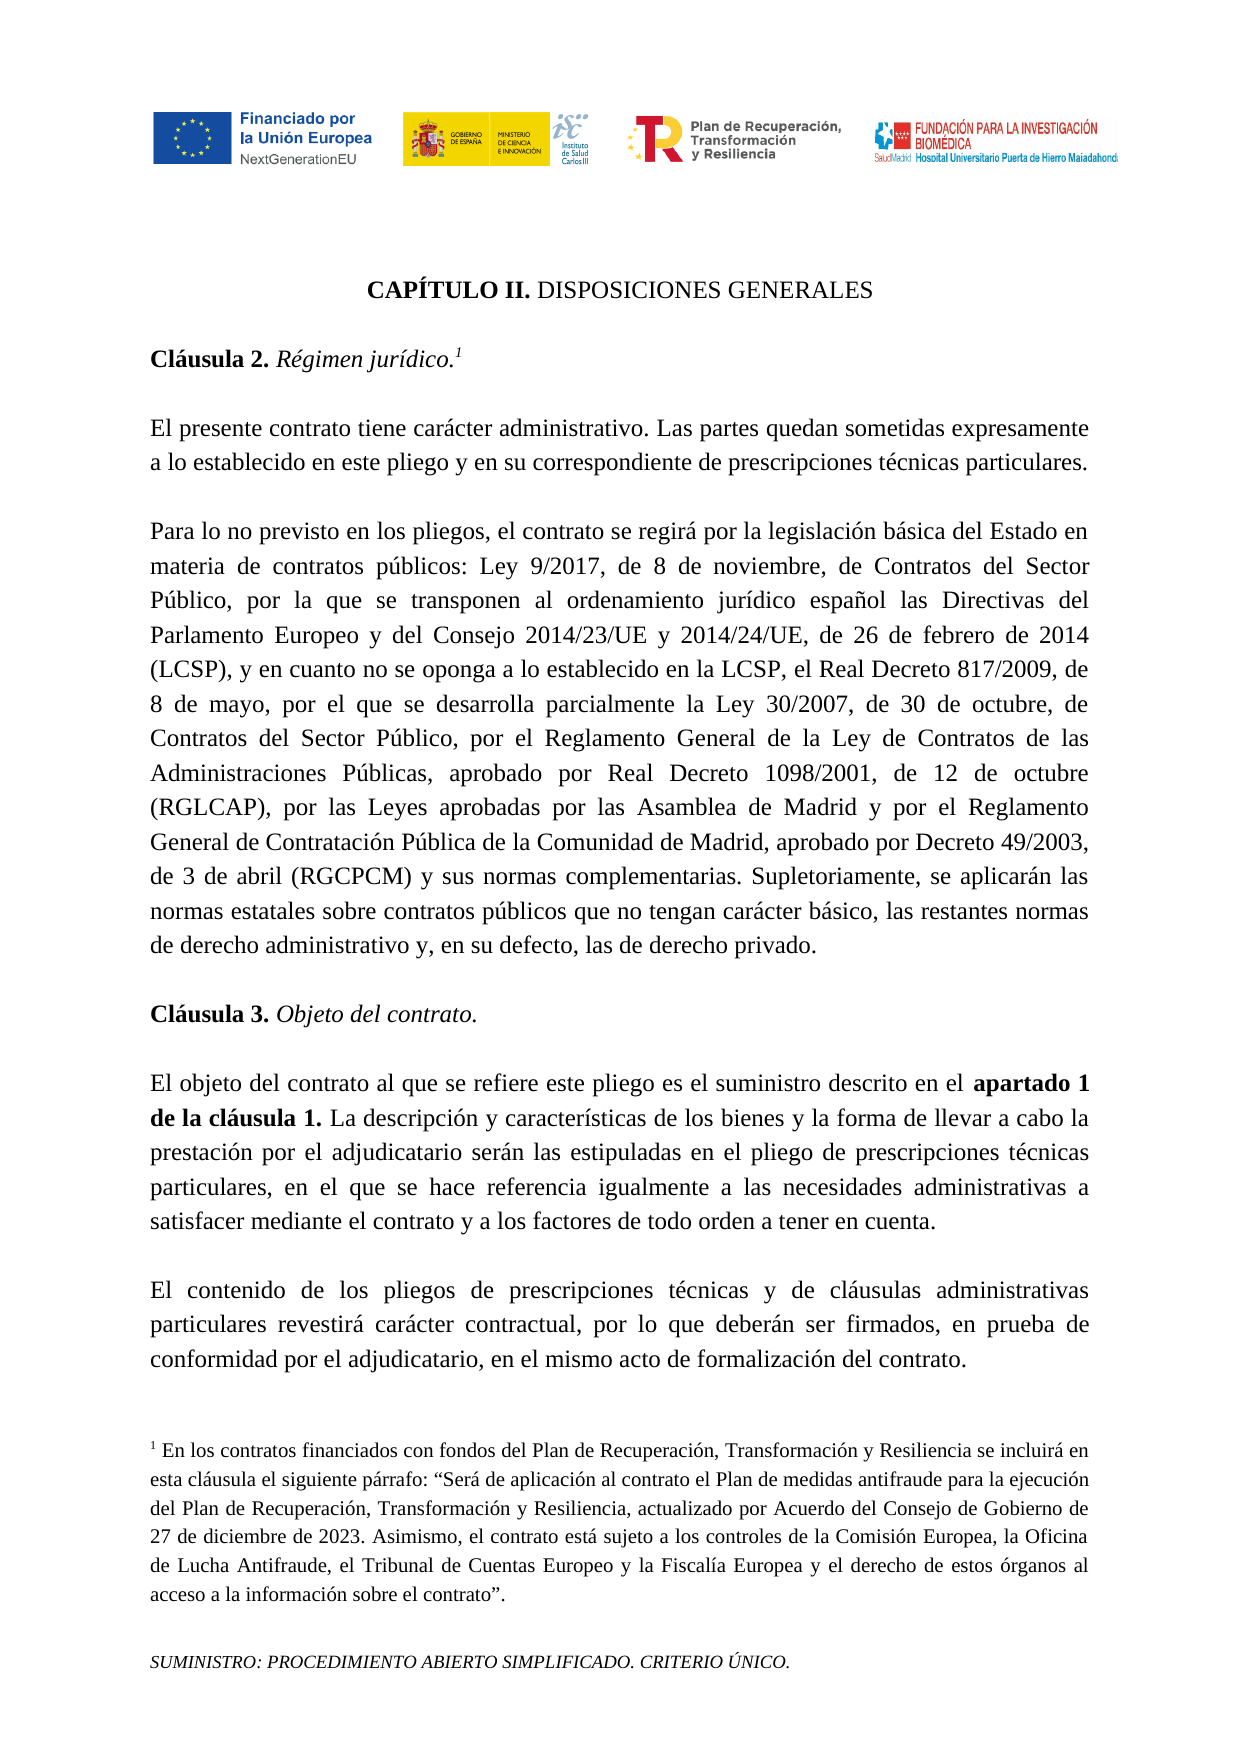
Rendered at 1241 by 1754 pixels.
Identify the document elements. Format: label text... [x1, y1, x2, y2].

picture [403, 112, 593, 166]
picture [150, 109, 374, 166]
picture [626, 109, 843, 166]
text El presente contrato tiene carácter administrativo. Las partes quedan sometidas expresamente a lo establecido en este pliego y en su correspondiente de prescripciones técnicas particulares. [150, 413, 1090, 476]
text Para lo no previsto en los pliegos, el contrato se regirá por la legislación básica del Estado en materia de contratos públicos: Ley 9/2017, de 8 de noviembre, de Contratos del Sector Público, por la que se transponen al ordenamiento jurídico español las Directivas del Parlamento Europeo y del Consejo 2014/23/UE y 2014/24/UE, de 26 de febrero de 2014 (LCSP), y en cuanto no se oponga a lo establecido en la LCSP, el Real Decreto 817/2009, de 8 de mayo, por el que se desarrolla parcialmente la Ley 30/2007, de 30 de octubre, de Contratos del Sector Público, por el Reglamento General de la Ley de Contratos de las Administraciones Públicas, aprobado por Real Decreto 1098/2001, de 12 de octubre (RGLCAP), por las Leyes aprobadas por las Asamblea de Madrid y por el Reglamento General de Contratación Pública de la Comunidad de Madrid, aprobado por Decreto 49/2003, de 3 de abril (RGCPCM) y sus normas complementarias. Supletoriamente, se aplicarán las normas estatales sobre contratos públicos que no tengan carácter básico, las restantes normas de derecho administrativo y, en su defecto, las de derecho privado. [150, 516, 1090, 959]
text CAPÍTULO II. DISPOSICIONES GENERALES [150, 275, 1090, 304]
text El objeto del contrato al que se refiere este pliego es el suministro descrito en el apartado 1 de la cláusula 1. La descripción y características de los bienes y la forma de llevar a cabo la prestación por el adjudicatario serán las estipuladas en el pliego de prescripciones técnicas particulares, en el que se hace referencia igualmente a las necesidades administrativas a satisfacer mediante el contrato y a los factores de todo orden a tener en cuenta. [150, 1068, 1090, 1235]
text Cláusula 2. Régimen jurídico. [150, 344, 1090, 373]
text Cláusula 3. Objeto del contrato. [150, 999, 1090, 1028]
text El contenido de los pliegos de prescripciones técnicas y de cláusulas administrativas particulares revestirá carácter contractual, por lo que deberán ser firmados, en prueba de conformidad por el adjudicatario, en el mismo acto de formalización del contrato. [150, 1275, 1090, 1373]
picture [873, 117, 1118, 162]
